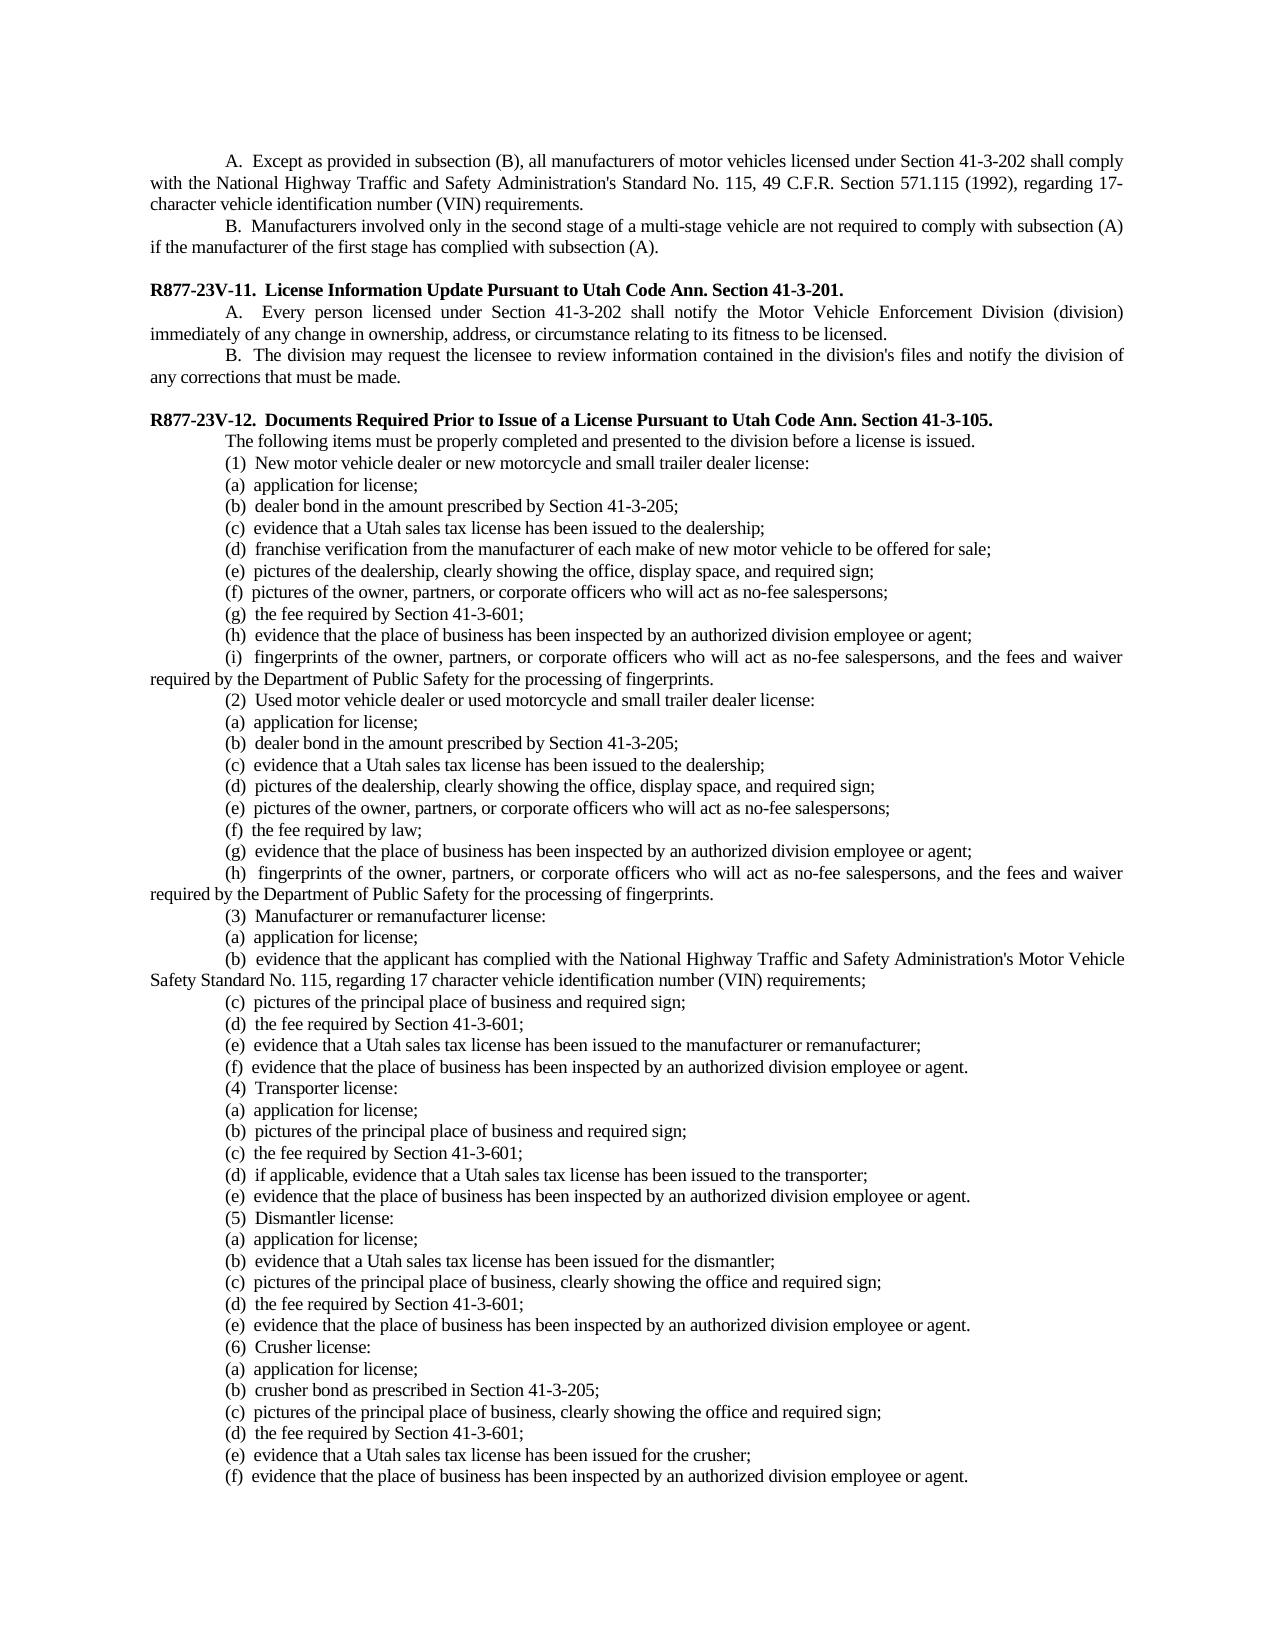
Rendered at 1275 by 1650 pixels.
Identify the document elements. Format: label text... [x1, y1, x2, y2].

text A. Every person licensed under Section 41-3-202 shall notify the Motor Vehicle Enforcement Division (division) immediately of any change in ownership, address, or circumstance relating to its fitness to be licensed. [150, 301, 1125, 344]
text (c) evidence that a Utah sales tax license has been issued to the dealership; [150, 517, 1125, 538]
text (d) the fee required by Section 41-3-601; [150, 1012, 1125, 1034]
text (c) pictures of the principal place of business and required sign; [150, 991, 1125, 1012]
text (e) evidence that a Utah sales tax license has been issued to the manufacturer or remanufacturer; [150, 1034, 1125, 1056]
text (d) the fee required by Section 41-3-601; [150, 1422, 1125, 1444]
text (3) Manufacturer or remanufacturer license: [150, 905, 1125, 926]
text R877-23V-12. Documents Required Prior to Issue of a License Pursuant to Utah Code Ann. Section 41-3-105. [150, 409, 1125, 430]
text (c) evidence that a Utah sales tax license has been issued to the dealership; [150, 754, 1125, 775]
text (2) Used motor vehicle dealer or used motorcycle and small trailer dealer license: [150, 689, 1125, 711]
text (a) application for license; [150, 926, 1125, 948]
text B. The division may request the licensee to review information contained in the division's files and notify the division of any corrections that must be made. [150, 344, 1125, 387]
text (4) Transporter license: [150, 1077, 1125, 1099]
text (b) evidence that the applicant has complied with the National Highway Traffic and Safety Administration's Motor Vehicle Safety Standard No. 115, regarding 17 character vehicle identification number (VIN) requirements; [150, 948, 1125, 991]
text (b) dealer bond in the amount prescribed by Section 41-3-205; [150, 732, 1125, 754]
text (f) evidence that the place of business has been inspected by an authorized division employee or agent. [150, 1056, 1125, 1077]
text (1) New motor vehicle dealer or new motorcycle and small trailer dealer license: [150, 452, 1125, 473]
text (e) pictures of the dealership, clearly showing the office, display space, and required sign; [150, 560, 1125, 581]
text (d) pictures of the dealership, clearly showing the office, display space, and required sign; [150, 775, 1125, 797]
text (b) pictures of the principal place of business and required sign; [150, 1120, 1125, 1142]
text (h) fingerprints of the owner, partners, or corporate officers who will act as no-fee salespersons, and the fees and waiver required by the Department of Public Safety for the processing of fingerprints. [150, 862, 1125, 905]
text (d) if applicable, evidence that a Utah sales tax license has been issued to the transporter; [150, 1163, 1125, 1185]
text B. Manufacturers involved only in the second stage of a multi-stage vehicle are not required to comply with subsection (A) if the manufacturer of the first stage has complied with subsection (A). [150, 215, 1125, 258]
text (6) Crusher license: [150, 1336, 1125, 1357]
text (d) the fee required by Section 41-3-601; [150, 1293, 1125, 1314]
text The following items must be properly completed and presented to the division before a license is issued. [150, 430, 1125, 452]
text (b) evidence that a Utah sales tax license has been issued for the dismantler; [150, 1250, 1125, 1271]
text (a) application for license; [150, 1099, 1125, 1120]
text (g) the fee required by Section 41-3-601; [150, 603, 1125, 624]
text (i) fingerprints of the owner, partners, or corporate officers who will act as no-fee salespersons, and the fees and waiver required by the Department of Public Safety for the processing of fingerprints. [150, 646, 1125, 689]
text (e) evidence that a Utah sales tax license has been issued for the crusher; [150, 1444, 1125, 1465]
text (c) the fee required by Section 41-3-601; [150, 1142, 1125, 1163]
text (a) application for license; [150, 711, 1125, 732]
text (5) Dismantler license: [150, 1207, 1125, 1228]
text (f) the fee required by law; [150, 818, 1125, 840]
text (g) evidence that the place of business has been inspected by an authorized division employee or agent; [150, 840, 1125, 862]
text (e) pictures of the owner, partners, or corporate officers who will act as no-fee salespersons; [150, 797, 1125, 818]
text (c) pictures of the principal place of business, clearly showing the office and required sign; [150, 1271, 1125, 1293]
text A. Except as provided in subsection (B), all manufacturers of motor vehicles licensed under Section 41-3-202 shall comply with the National Highway Traffic and Safety Administration's Standard No. 115, 49 C.F.R. Section 571.115 (1992), regarding 17-character vehicle identification number (VIN) requirements. [150, 150, 1125, 215]
text (e) evidence that the place of business has been inspected by an authorized division employee or agent. [150, 1185, 1125, 1207]
text R877-23V-11. License Information Update Pursuant to Utah Code Ann. Section 41-3-201. [150, 279, 1125, 301]
text (f) evidence that the place of business has been inspected by an authorized division employee or agent. [150, 1465, 1125, 1487]
text (a) application for license; [150, 1228, 1125, 1250]
text (c) pictures of the principal place of business, clearly showing the office and required sign; [150, 1401, 1125, 1422]
text (d) franchise verification from the manufacturer of each make of new motor vehicle to be offered for sale; [150, 538, 1125, 560]
text (e) evidence that the place of business has been inspected by an authorized division employee or agent. [150, 1314, 1125, 1336]
text (b) crusher bond as prescribed in Section 41-3-205; [150, 1379, 1125, 1401]
text (h) evidence that the place of business has been inspected by an authorized division employee or agent; [150, 624, 1125, 646]
text (f) pictures of the owner, partners, or corporate officers who will act as no-fee salespersons; [150, 581, 1125, 603]
text (a) application for license; [150, 473, 1125, 495]
text (b) dealer bond in the amount prescribed by Section 41-3-205; [150, 495, 1125, 517]
text (a) application for license; [150, 1357, 1125, 1379]
